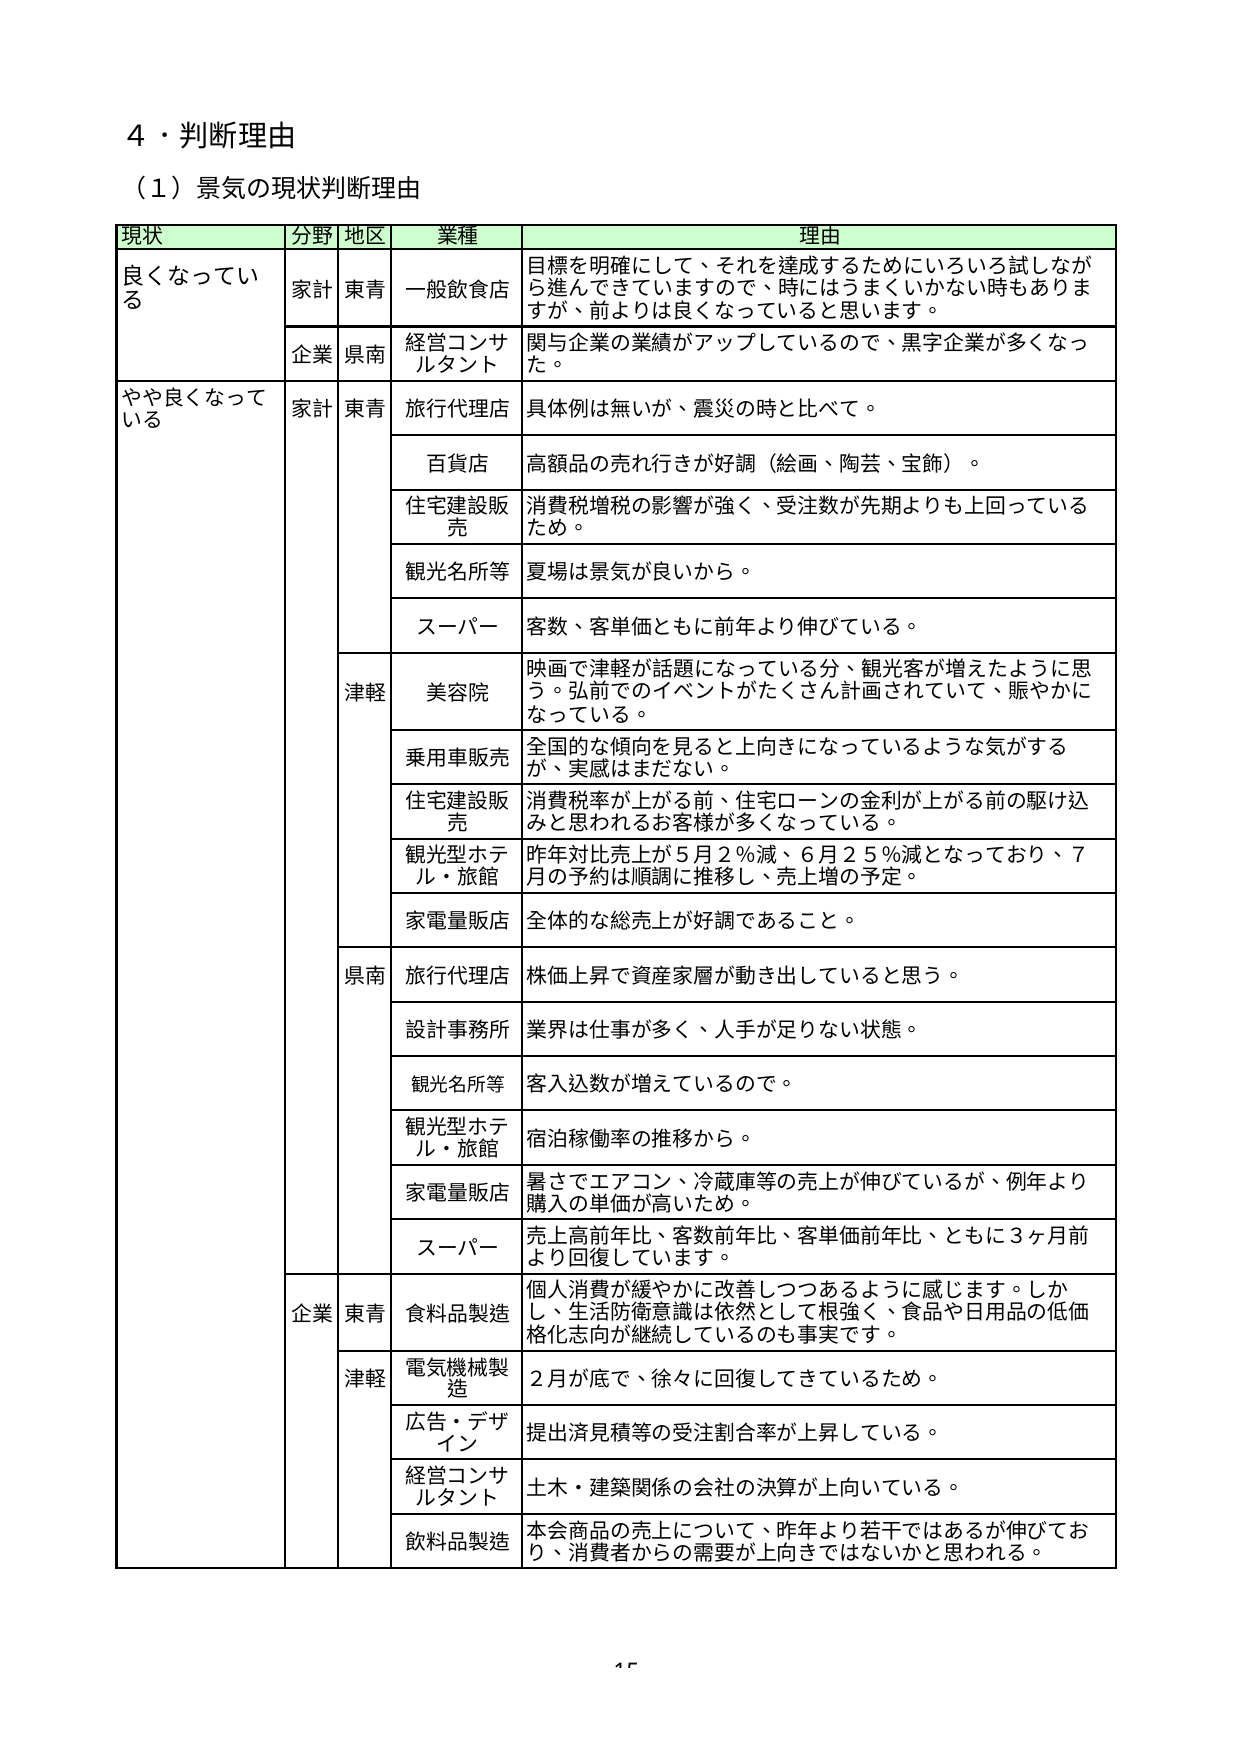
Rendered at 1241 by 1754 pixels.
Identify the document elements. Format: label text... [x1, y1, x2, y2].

table_cell 住宅建設販売 [392, 785, 521, 837]
table_cell 飲料品製造 [392, 1515, 521, 1567]
table_cell 旅行代理店 [392, 382, 521, 434]
table_cell 県南 [339, 948, 390, 1272]
table_cell 提出済見積等の受注割合率が上昇している。 [523, 1406, 1115, 1458]
table_cell 住宅建設販売 [392, 491, 521, 543]
table_cell 観光名所等 [392, 545, 521, 597]
table_cell 本会商品の売上について、昨年より若干ではあるが伸びており、消費者からの需要が上向きではないかと思われる。 [523, 1515, 1115, 1567]
table_cell 暑さでエアコン、冷蔵庫等の売上が伸びているが、例年より購入の単価が高いため。 [523, 1166, 1115, 1218]
table_cell 家計 [286, 250, 337, 325]
table_cell 昨年対比売上が５月２％減、６月２５％減となっており、７ 月の予約は順調に推移し、売上増の予定。 [523, 840, 1115, 892]
table_cell 企業 [286, 1275, 337, 1567]
table_cell 観光型ホテル・旅館 [392, 1111, 521, 1164]
table_header 現状 [118, 226, 284, 248]
table_cell 東青 [339, 382, 390, 652]
table_cell 関与企業の業績がアップしているので、黒字企業が多くなった。 [523, 328, 1115, 380]
table_cell 消費税率が上がる前、住宅ローンの金利が上がる前の駆け込みと思われるお客様が多くなっている。 [523, 785, 1115, 837]
table_cell 個人消費が緩やかに改善しつつあるように感じます。しか し、生活防衛意識は依然として根強く、食品や日用品の低価格化志向が継続しているのも事実です。 [523, 1275, 1115, 1349]
table_cell 高額品の売れ行きが好調（絵画、陶芸、宝飾）。 [523, 436, 1115, 488]
table_cell 一般飲食店 [392, 250, 521, 325]
table_cell 広告・デザイン [392, 1406, 521, 1458]
table_cell 業界は仕事が多く、人手が足りない状態。 [523, 1003, 1115, 1055]
table_cell 目標を明確にして、それを達成するためにいろいろ試しながら進んできていますので、時にはうまくいかない時もありますが、前よりは良くなっていると思います。 [523, 250, 1115, 325]
table_cell 家計 [286, 382, 337, 1272]
table_cell 宿泊稼働率の推移から。 [523, 1111, 1115, 1164]
table_cell スーパー [392, 599, 521, 652]
table_header 分野 [286, 226, 337, 248]
table_cell 旅行代理店 [392, 948, 521, 1001]
table_cell 売上高前年比、客数前年比、客単価前年比、ともに３ヶ月前より回復しています。 [523, 1220, 1115, 1272]
table_cell 津軽 [339, 654, 390, 946]
table_cell 経営コンサルタント [392, 328, 521, 380]
table_cell 食料品製造 [392, 1275, 521, 1349]
table_cell ２月が底で、徐々に回復してきているため。 [523, 1352, 1115, 1404]
table_cell 設計事務所 [392, 1003, 521, 1055]
table_header 地区 [339, 226, 390, 248]
table_cell 電気機械製造 [392, 1352, 521, 1404]
subtitle （１）景気の現状判断理由 [121, 170, 1157, 204]
table_cell 乗用車販売 [392, 731, 521, 783]
table_cell 県南 [339, 328, 390, 380]
table_cell 百貨店 [392, 436, 521, 488]
table_cell 具体例は無いが、震災の時と比べて。 [523, 382, 1115, 434]
table_cell 家電量販店 [392, 894, 521, 946]
table_cell 津軽 [339, 1352, 390, 1567]
table_cell 土木・建築関係の会社の決算が上向いている。 [523, 1460, 1115, 1513]
table_header 業種 [392, 226, 521, 248]
table_cell スーパー [392, 1220, 521, 1272]
table_cell 全国的な傾向を見ると上向きになっているような気がするが、実感はまだない。 [523, 731, 1115, 783]
table_header 理由 [523, 226, 1115, 248]
table_cell 夏場は景気が良いから。 [523, 545, 1115, 597]
table_cell 消費税増税の影響が強く、受注数が先期よりも上回っているため。 [523, 491, 1115, 543]
table_cell 家電量販店 [392, 1166, 521, 1218]
table_cell 株価上昇で資産家層が動き出していると思う。 [523, 948, 1115, 1001]
subtitle ４．判断理由 [121, 115, 1157, 154]
table_cell 東青 [339, 1275, 390, 1349]
table_cell 良くなっている [118, 250, 284, 380]
table_cell 全体的な総売上が好調であること。 [523, 894, 1115, 946]
table_cell 経営コンサルタント [392, 1460, 521, 1513]
table_cell 映画で津軽が話題になっている分、観光客が増えたように思う。弘前でのイベントがたくさん計画されていて、賑やかになっている。 [523, 654, 1115, 729]
table_cell 客数、客単価ともに前年より伸びている。 [523, 599, 1115, 652]
table_cell やや良くなっている [118, 382, 284, 1567]
table_cell 客入込数が増えているので。 [523, 1057, 1115, 1109]
table_cell 観光名所等 [392, 1057, 521, 1109]
table_cell 美容院 [392, 654, 521, 729]
table_cell 東青 [339, 250, 390, 325]
table_cell 観光型ホテル・旅館 [392, 840, 521, 892]
table_cell 企業 [286, 328, 337, 380]
